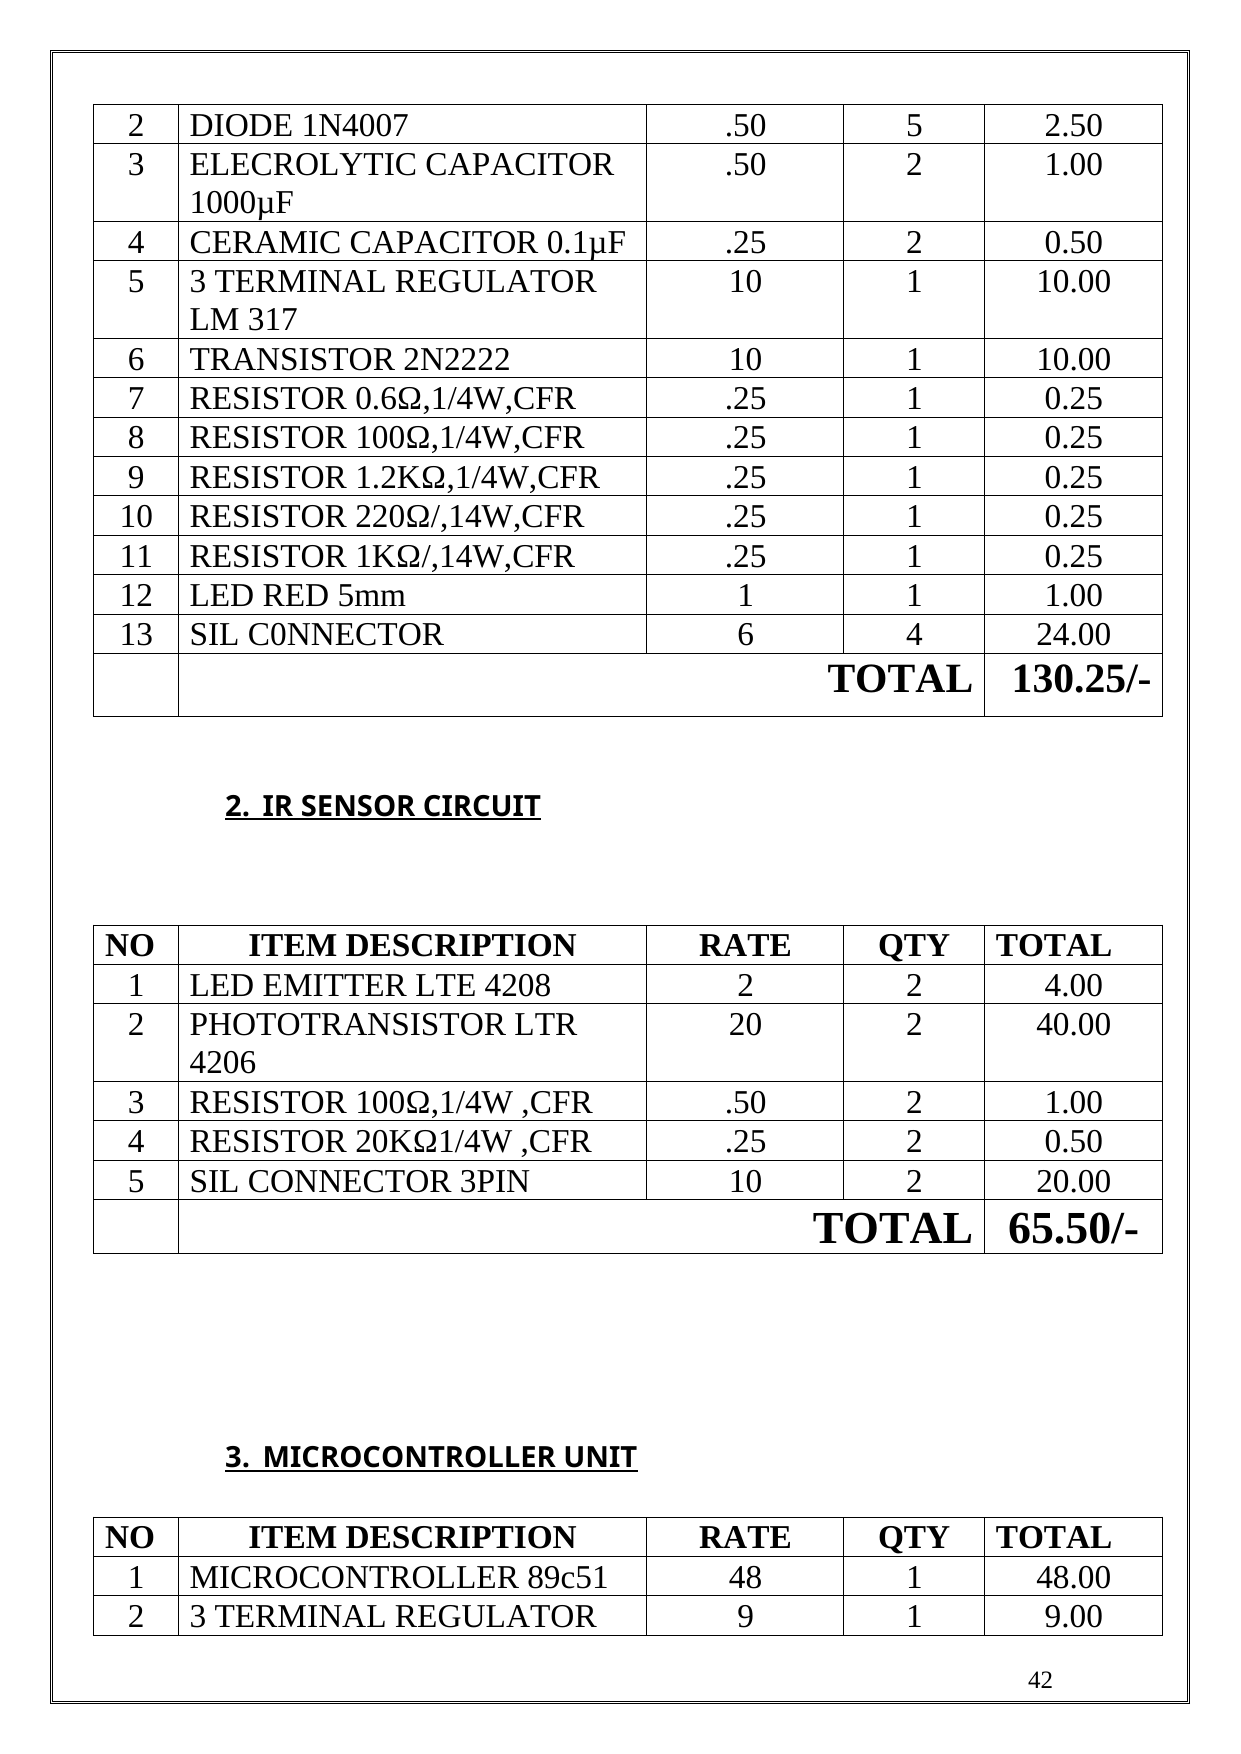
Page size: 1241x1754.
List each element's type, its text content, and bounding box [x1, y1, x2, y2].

table_cell 4 [844, 615, 984, 653]
list MICROCONTROLLER UNIT [225, 1436, 1053, 1476]
table_cell 9 [94, 457, 178, 495]
table_cell 3 [94, 144, 178, 221]
table_cell LED EMITTER LTE 4208 [179, 965, 646, 1003]
table_cell 10 [647, 1161, 843, 1199]
table_cell 1 [844, 496, 984, 535]
table_cell RESISTOR 20KΩ1/4W ,CFR [179, 1121, 646, 1160]
table_cell DIODE 1N4007 [179, 105, 646, 143]
table_cell 3 TERMINAL REGULATOR LM 317 [179, 261, 646, 338]
table_cell 1 [94, 1557, 178, 1595]
table_cell .25 [647, 457, 843, 495]
table_cell 0.50 [985, 1121, 1162, 1160]
table_cell 2 [844, 1082, 984, 1120]
table_cell 2 [844, 1004, 984, 1081]
table_cell 12 [94, 575, 178, 613]
table_cell 8 [94, 418, 178, 456]
table_cell 3 [94, 1082, 178, 1120]
table_cell 10.00 [985, 339, 1162, 377]
table_cell 0.25 [985, 457, 1162, 495]
table_cell 20 [647, 1004, 843, 1081]
table_cell 2 [647, 965, 843, 1003]
table_cell 2 [844, 1121, 984, 1160]
table_cell LED RED 5mm [179, 575, 646, 613]
table_cell RESISTOR 1.2KΩ,1/4W,CFR [179, 457, 646, 495]
table_cell 1 [844, 575, 984, 613]
table_header NO [94, 1518, 178, 1556]
table_cell 1 [844, 457, 984, 495]
table_cell 1 [844, 536, 984, 574]
table_cell 10 [94, 496, 178, 535]
table_header ITEM DESCRIPTION [179, 926, 646, 964]
table_header ITEM DESCRIPTION [179, 1518, 646, 1556]
table_cell 2.50 [985, 105, 1162, 143]
table_header RATE [647, 926, 843, 964]
table_cell 2 [844, 144, 984, 221]
table_cell 1 [647, 575, 843, 613]
table_cell 1.00 [985, 1082, 1162, 1120]
table_cell 1.00 [985, 575, 1162, 613]
table_cell 2 [844, 965, 984, 1003]
table_header TOTAL [985, 926, 1162, 964]
table_cell RESISTOR 0.6Ω,1/4W,CFR [179, 378, 646, 417]
table_cell .25 [647, 1121, 843, 1160]
table_cell [94, 654, 178, 716]
table_cell 130.25/- [985, 654, 1162, 716]
table_cell CERAMIC CAPACITOR 0.1µF [179, 222, 646, 260]
table_cell 0.25 [985, 496, 1162, 535]
table_cell TRANSISTOR 2N2222 [179, 339, 646, 377]
table_cell TOTAL [179, 1200, 984, 1253]
table_cell 2 [844, 222, 984, 260]
table_cell 9 [647, 1596, 843, 1635]
table_cell 4.00 [985, 965, 1162, 1003]
table_cell 1 [844, 339, 984, 377]
table_cell .25 [647, 418, 843, 456]
table_cell .25 [647, 496, 843, 535]
table_cell 10.00 [985, 261, 1162, 338]
table_cell 1 [844, 418, 984, 456]
table_cell 10 [647, 339, 843, 377]
table_cell 13 [94, 615, 178, 653]
table_cell 24.00 [985, 615, 1162, 653]
table_cell 0.50 [985, 222, 1162, 260]
table_cell 2 [94, 105, 178, 143]
table_cell 48 [647, 1557, 843, 1595]
table_header NO [94, 926, 178, 964]
table_cell 5 [94, 1161, 178, 1199]
table_header QTY [844, 926, 984, 964]
table_cell 5 [844, 105, 984, 143]
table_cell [179, 1596, 646, 1635]
table_cell RESISTOR 100Ω,1/4W ,CFR [179, 1082, 646, 1120]
table_cell 48.00 [985, 1557, 1162, 1595]
table_cell 0.25 [985, 418, 1162, 456]
table_cell 40.00 [985, 1004, 1162, 1081]
table_cell .25 [647, 536, 843, 574]
table_cell 1 [844, 378, 984, 417]
table_cell RESISTOR 1KΩ/,14W,CFR [179, 536, 646, 574]
table_cell .25 [647, 222, 843, 260]
table_cell RESISTOR 220Ω/,14W,CFR [179, 496, 646, 535]
table_cell 4 [94, 222, 178, 260]
table_cell 7 [94, 378, 178, 417]
list IR SENSOR CIRCUIT [225, 785, 1053, 824]
table_header TOTAL [985, 1518, 1162, 1556]
table_cell 1 [844, 261, 984, 338]
table_cell 2 [844, 1161, 984, 1199]
table_cell 1 [94, 965, 178, 1003]
table_cell 0.25 [985, 536, 1162, 574]
table_cell .25 [647, 378, 843, 417]
table_cell 10 [647, 261, 843, 338]
table_cell 4 [94, 1121, 178, 1160]
table_cell 11 [94, 536, 178, 574]
table_cell .50 [647, 105, 843, 143]
table_cell 20.00 [985, 1161, 1162, 1199]
table_cell 2 [94, 1004, 178, 1081]
table_header QTY [844, 1518, 984, 1556]
table_cell 6 [94, 339, 178, 377]
table_cell SIL C0NNECTOR [179, 615, 646, 653]
table_cell 9.00 [985, 1596, 1162, 1635]
table_cell 6 [647, 615, 843, 653]
table_cell PHOTOTRANSISTOR LTR 4206 [179, 1004, 646, 1081]
table_cell 1 [844, 1596, 984, 1635]
table_header RATE [647, 1518, 843, 1556]
table_cell 2 [94, 1596, 178, 1635]
table_cell 65.50/- [985, 1200, 1162, 1253]
table_cell [94, 1200, 178, 1253]
table_cell TOTAL [179, 654, 984, 716]
table_cell 5 [94, 261, 178, 338]
table_cell RESISTOR 100Ω,1/4W,CFR [179, 418, 646, 456]
table_cell ELECROLYTIC CAPACITOR 1000µF [179, 144, 646, 221]
table_cell .50 [647, 144, 843, 221]
table_cell 1 [844, 1557, 984, 1595]
table_cell 1.00 [985, 144, 1162, 221]
table_cell 0.25 [985, 378, 1162, 417]
table_cell SIL CONNECTOR 3PIN [179, 1161, 646, 1199]
table_cell MICROCONTROLLER 89c51 [179, 1557, 646, 1595]
table_cell .50 [647, 1082, 843, 1120]
